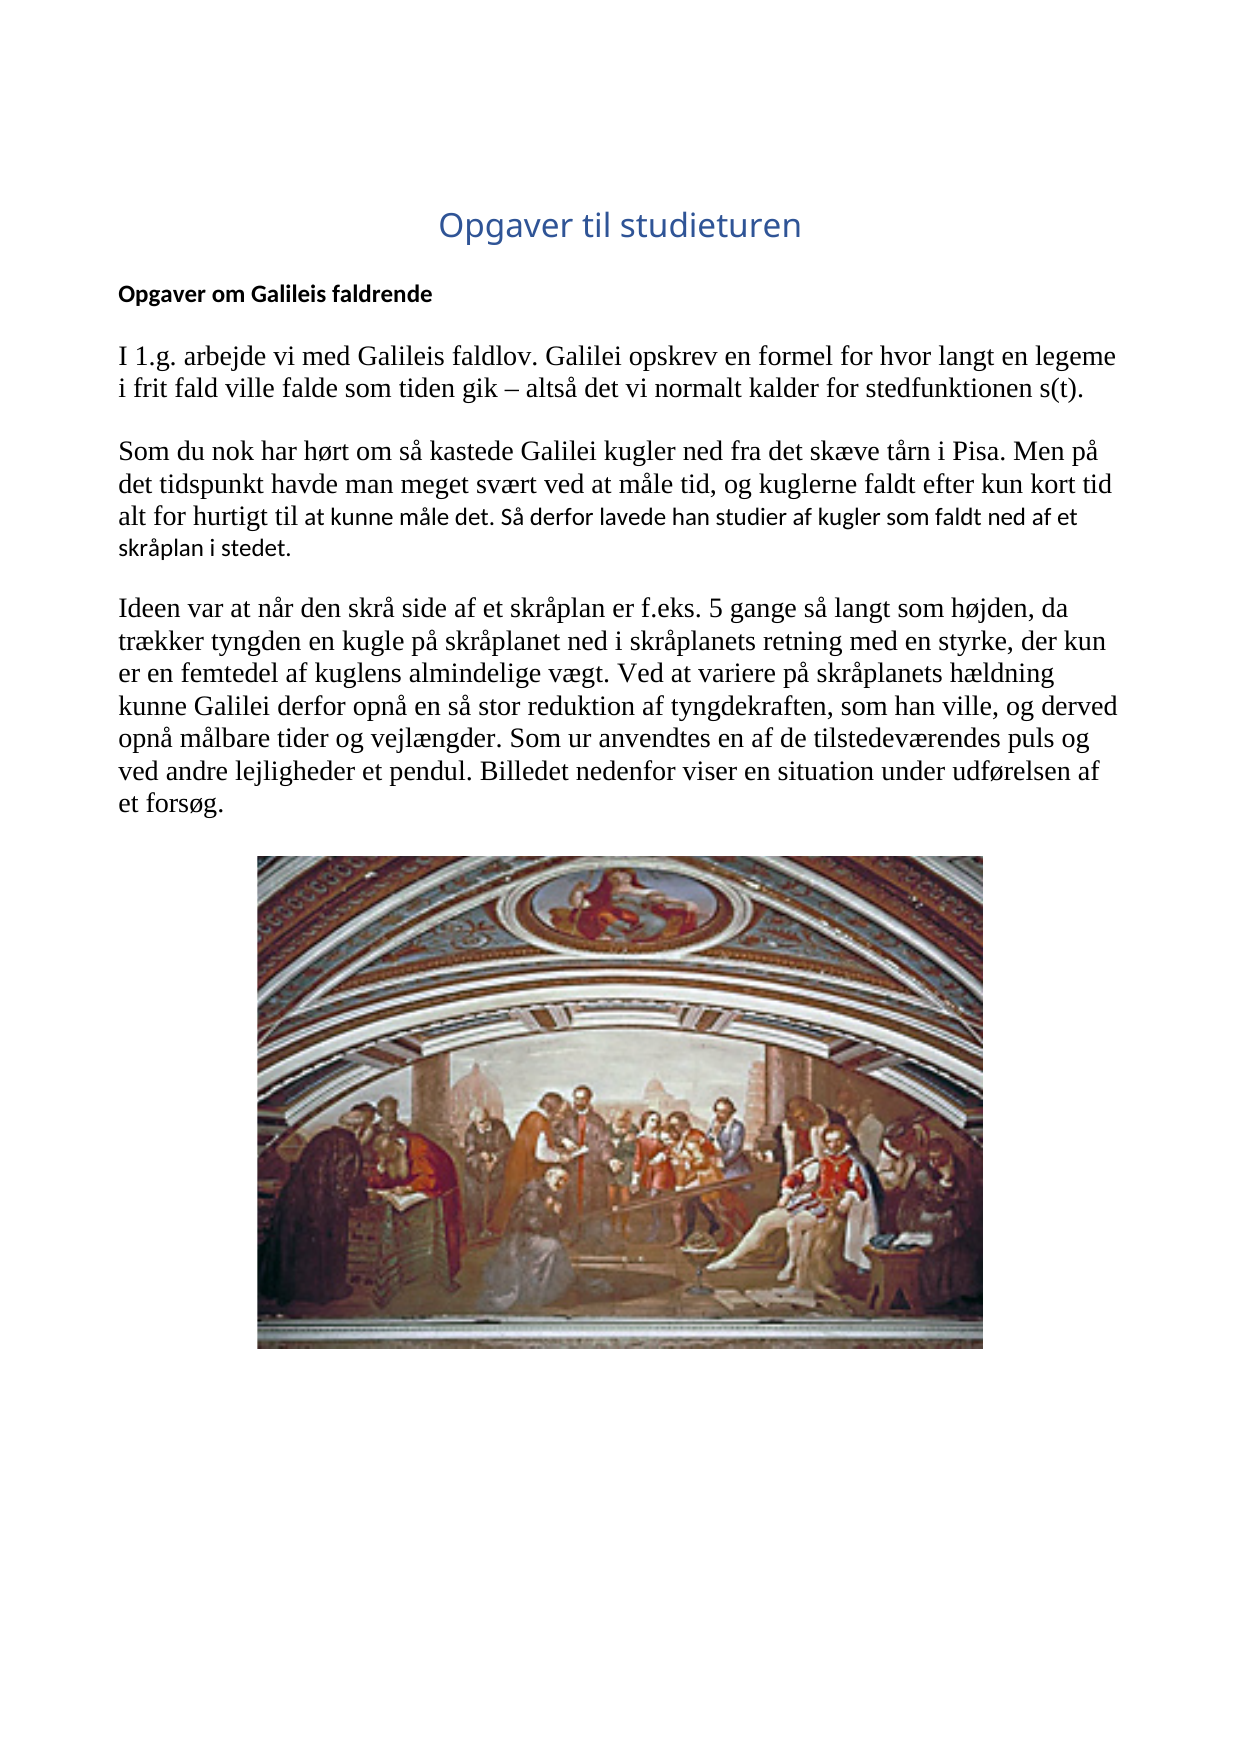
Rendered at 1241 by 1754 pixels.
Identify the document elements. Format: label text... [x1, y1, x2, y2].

picture [257, 856, 983, 1349]
text Som du nok har hørt om så kastede Galilei kugler ned fra det skæve tårn i Pisa. Men på det tidspunkt havde man meget svært ved at måle tid, og kuglerne faldt efter kun kort tid alt for hurtigt til at kunne måle det. Så derfor lavede han studier af kugler som faldt ned af et skråplan i stedet. [118, 434, 1122, 562]
text Ideen var at når den skrå side af et skråplan er f.eks. 5 gange så langt som højden, da trækker tyngden en kugle på skråplanet ned i skråplanets retning med en styrke, der kun er en femtedel af kuglens almindelige vægt. Ved at variere på skråplanets hældning kunne Galilei derfor opnå en så stor reduktion af tyngdekraften, som han ville, og derved opnå målbare tider og vejlængder. Som ur anvendtes en af de tilstedeværendes puls og ved andre lejligheder et pendul. Billedet nedenfor viser en situation under udførelsen af et forsøg. [118, 592, 1122, 818]
text I 1.g. arbejde vi med Galileis faldlov. Galilei opskrev en formel for hvor langt en legeme i frit fald ville falde som tiden gik – altså det vi normalt kalder for stedfunktionen s(t). [118, 339, 1122, 404]
subtitle Opgaver til studieturen [118, 202, 1122, 248]
table_header [244, 846, 997, 1359]
text Opgaver om Galileis faldrende [118, 278, 1122, 309]
